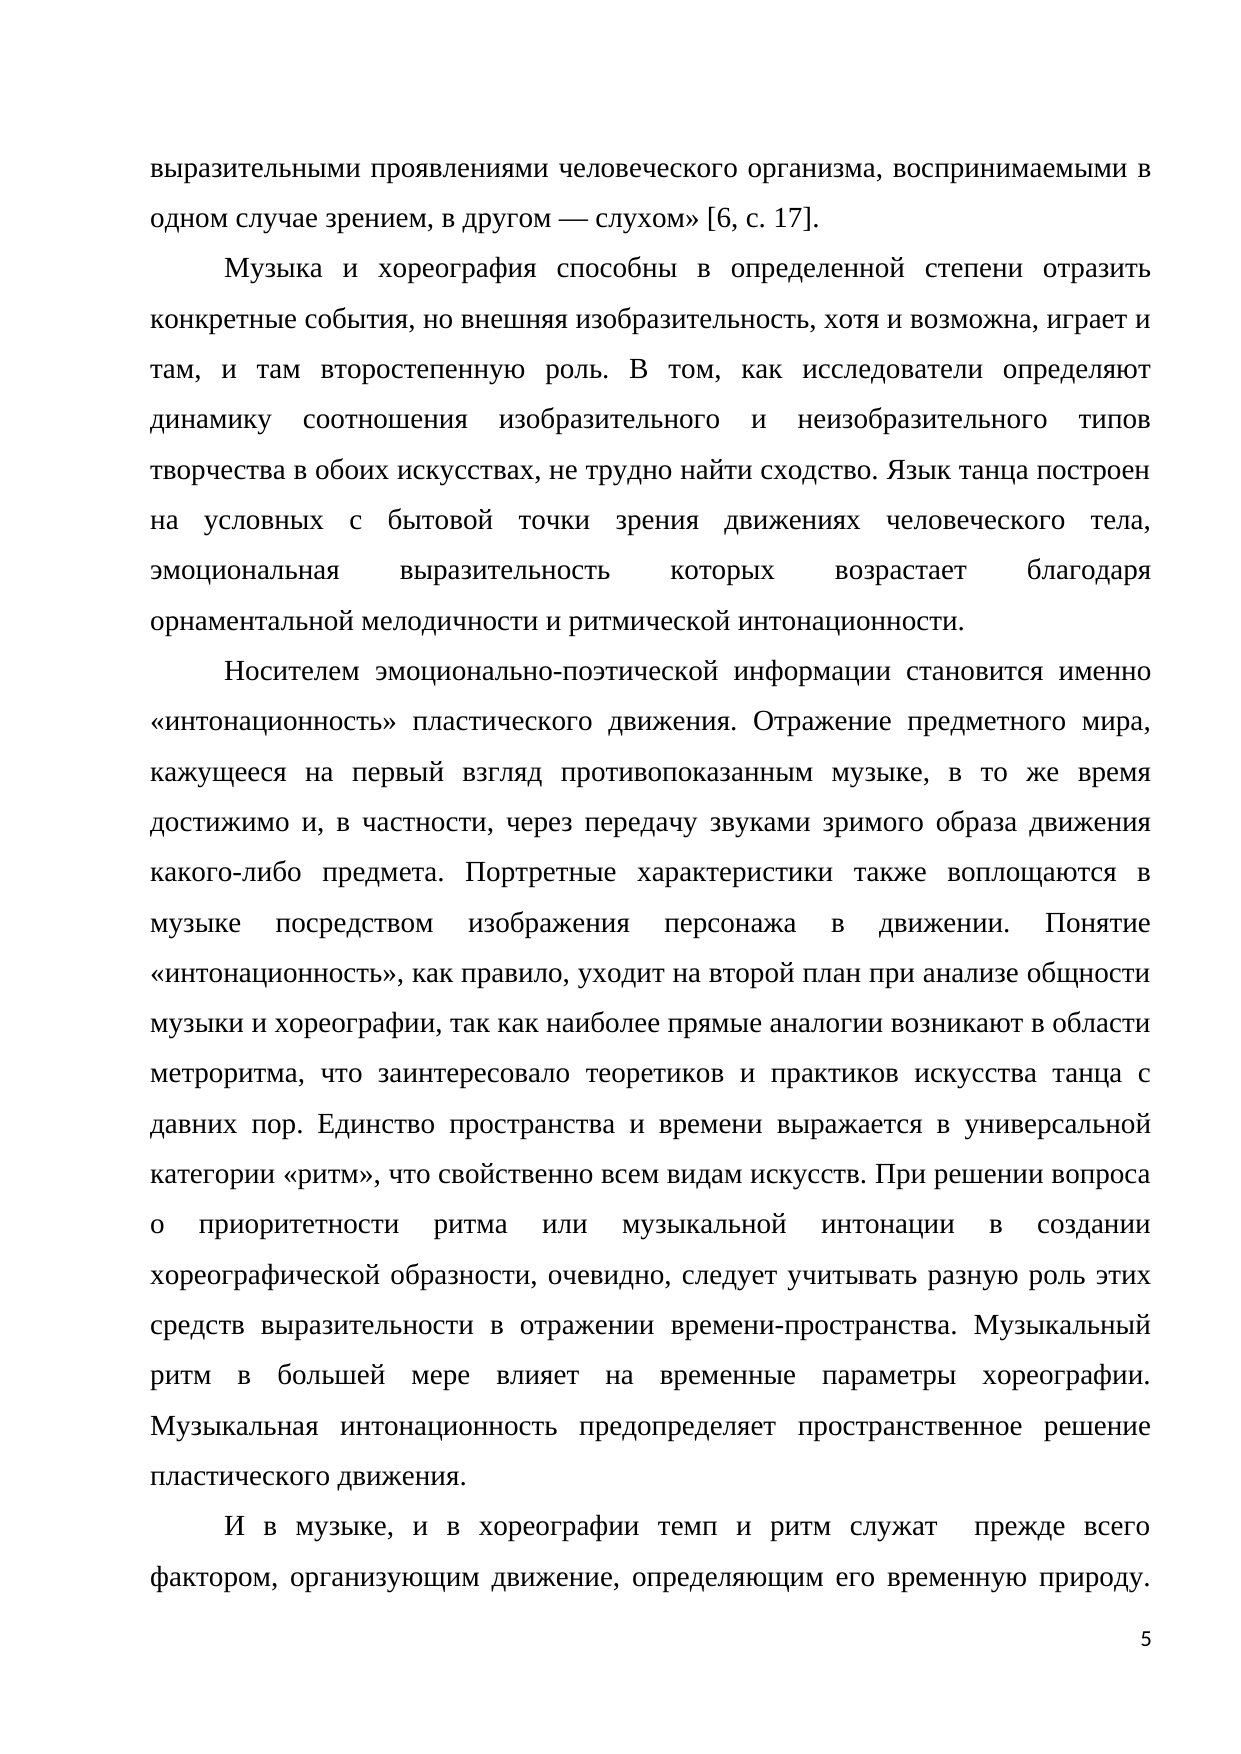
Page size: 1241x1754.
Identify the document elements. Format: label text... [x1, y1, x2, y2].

text Носителем эмоционально-поэтической информации становится именно «интонационность» пластического движения. Отражение предметного мира, кажущееся на первый взгляд противопоказанным музыке, в то же время достижимо и, в частности, через передачу звуками зримого образа движения какого-либо предмета. Портретные характеристики также воплощаются в музыке посредством изображения персонажа в движении. Понятие «интонационность», как правило, уходит на второй план при анализе общности музыки и хореографии, так как наиболее прямые аналогии возникают в области метроритма, что заинтересовало теоретиков и практиков искусства танца с давних пор. Единство пространства и времени выражается в универсальной категории «ритм», что свойственно всем видам искусств. При решении вопроса о приоритетности ритма или музыкальной интонации в создании хореографической образности, очевидно, следует учитывать разную роль этих средств выразительности в отражении времени-пространства. Музыкальный ритм в большей мере влияет на временные параметры хореографии. Музыкальная интонационность предопределяет пространственное решение пластического движения. [150, 653, 1152, 1492]
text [150, 1508, 1152, 1592]
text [150, 150, 1152, 234]
text Музыка и хореография способны в определенной степени отразить конкретные события, но внешняя изобразительность, хотя и возможна, играет и там, и там второстепенную роль. В том, как исследователи определяют динамику соотношения изобразительного и неизобразительного типов творчества в обоих искусствах, не трудно найти сходство. Язык танца построен на условных с бытовой точки зрения движениях человеческого тела, эмоциональная выразительность которых возрастает благодаря орнаментальной мелодичности и ритмической интонационности. [150, 251, 1152, 636]
